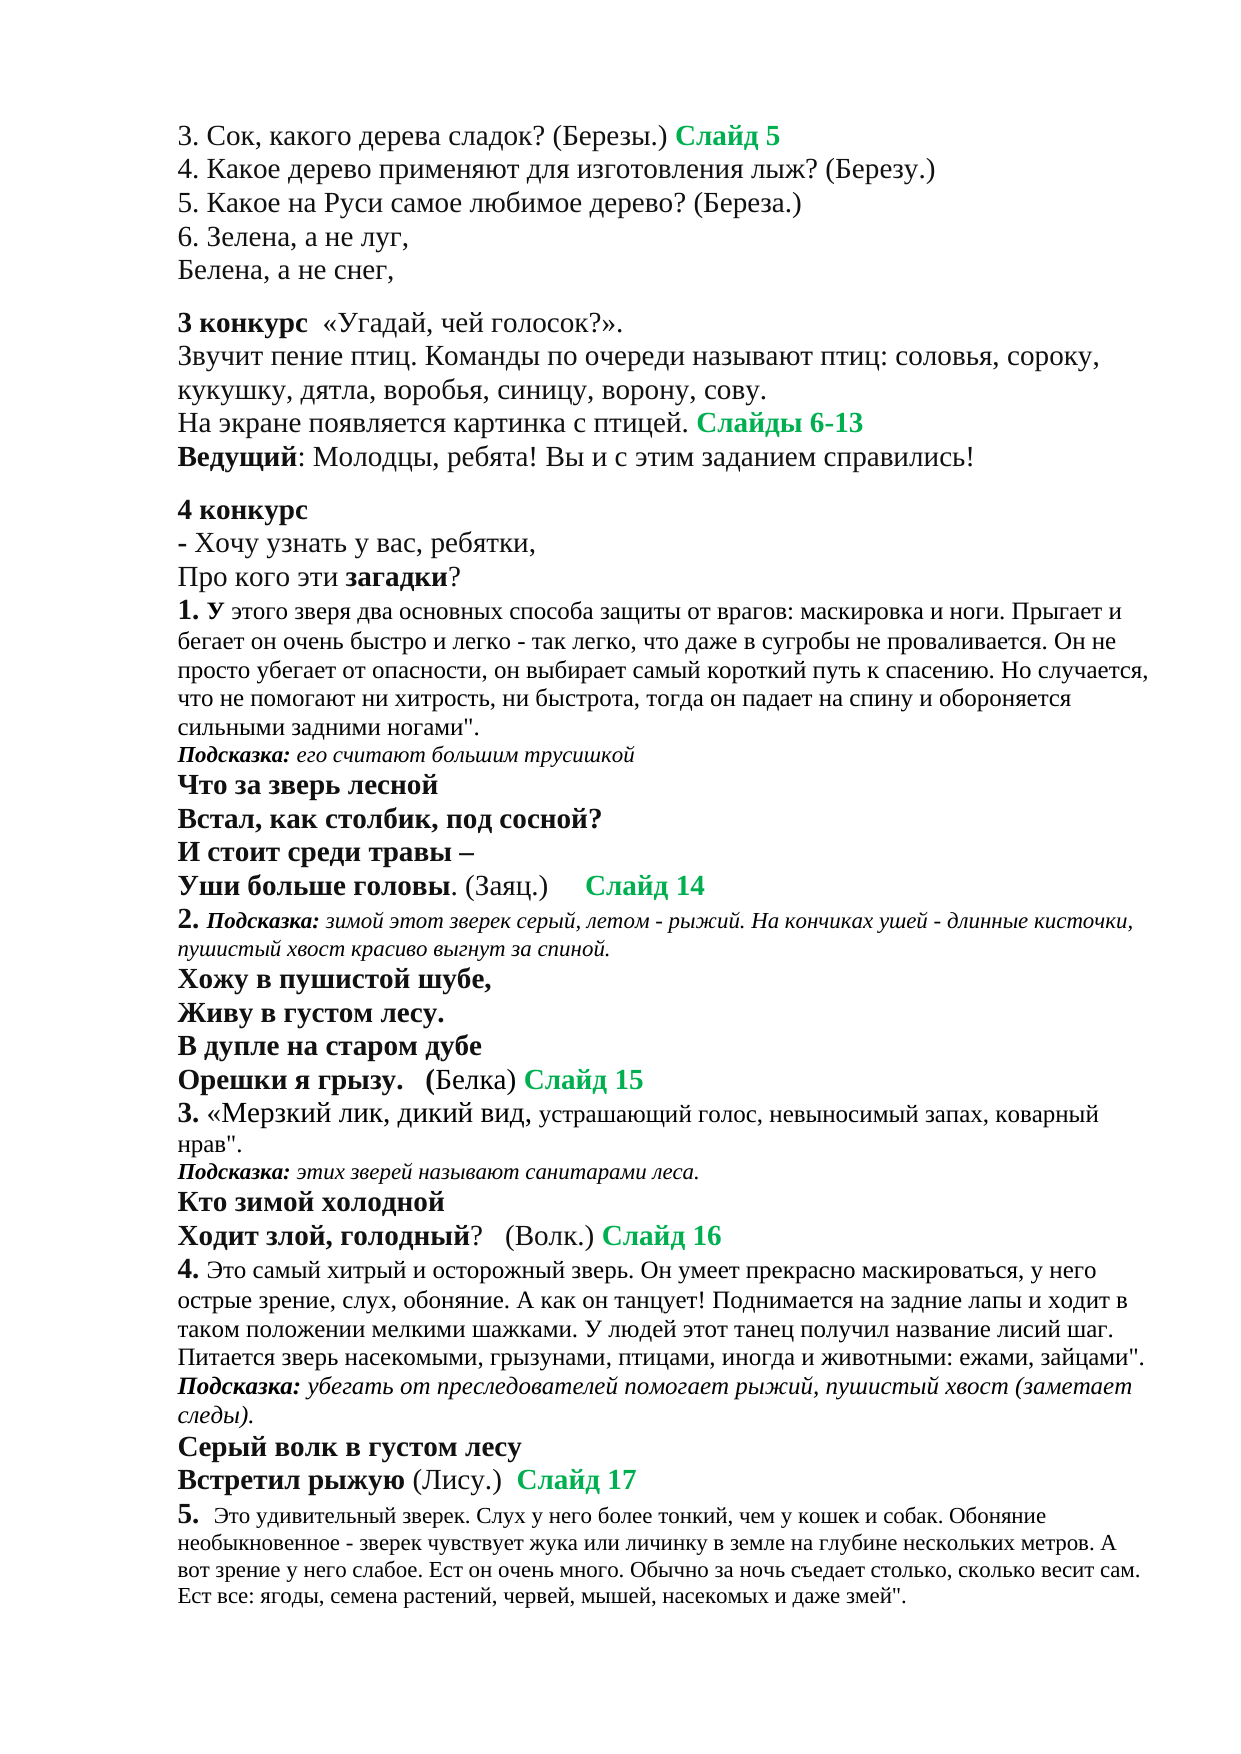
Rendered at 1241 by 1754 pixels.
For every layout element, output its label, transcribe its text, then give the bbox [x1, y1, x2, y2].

text Про кого эти загадки? [177, 559, 1152, 592]
text На экране появляется картинка с птицей. Слайды 6-13 [177, 406, 1152, 439]
text В дупле на старом дубе [177, 1028, 1152, 1062]
text Живу в густом лесу. [177, 995, 1152, 1028]
text Серый волк в густом лесу [177, 1429, 1152, 1462]
text - Хочу узнать у вас, ребятки, [177, 525, 1152, 559]
text Орешки я грызу. (Белка) Слайд 15 [177, 1062, 1152, 1096]
text 4. Это самый хитрый и осторожный зверь. Он умеет прекрасно маскироваться, у него острые зрение, слух, обоняние. А как он танцует! Поднимается на задние лапы и ходит в таком положении мелкими шажками. У людей этот танец получил название лисий шаг. Питается зверь насекомыми, грызунами, птицами, иногда и животными: ежами, зайцами". [177, 1251, 1152, 1371]
text Ходит злой, голодный? (Волк.) Слайд 16 [177, 1218, 1152, 1251]
text Встал, как столбик, под сосной? [177, 801, 1152, 834]
text Подсказка: его считают большим трусишкой [177, 741, 1152, 767]
text 3. Сок, какого дерева сладок? (Березы.) Слайд 5 [177, 118, 1152, 152]
text Подсказка: этих зверей называют санитарами леса. [177, 1158, 1152, 1184]
text Что за зверь лесной [177, 767, 1152, 801]
text 3. «Мерзкий лик, дикий вид, устрашающий голос, невыносимый запах, коварный нрав". [177, 1096, 1152, 1158]
text И стоит среди травы – [177, 834, 1152, 868]
text 2. Подсказка: зимой этот зверек серый, летом - рыжий. На кончиках ушей - длинные кисточки, пушистый хвост красиво выгнут за спиной. [177, 902, 1152, 961]
text Уши больше головы. (Заяц.) Слайд 14 [177, 868, 1152, 902]
text 6. Зелена, а не луг, [177, 219, 1152, 252]
text Ведущий: Молодцы, ребята! Вы и с этим заданием справились! [177, 439, 1152, 473]
text Белена, а не снег, [177, 252, 1152, 286]
text 4. Какое дерево применяют для изготовления лыж? (Березу.) [177, 152, 1152, 185]
text 1. У этого зверя два основных способа защиты от врагов: маскировка и ноги. Прыгает и бегает он очень быстро и легко - так легко, что даже в сугробы не проваливается. Он не просто убегает от опасности, он выбирает самый короткий путь к спасению. Но случается, что не помогают ни хитрость, ни быстрота, тогда он падает на спину и обороняется сильными задними ногами". [177, 592, 1152, 741]
text 4 конкурс [177, 492, 1152, 525]
text Хожу в пушистой шубе, [177, 961, 1152, 995]
text Встретил рыжую (Лису.) Слайд 17 [177, 1462, 1152, 1496]
text 3 конкурс «Угадай, чей голосок?». [177, 305, 1152, 338]
text Подсказка: убегать от преследователей помогает рыжий, пушистый хвост (заметает следы). [177, 1371, 1152, 1429]
text 5. Какое на Руси самое любимое дерево? (Береза.) [177, 185, 1152, 219]
text Кто зимой холодной [177, 1184, 1152, 1218]
text 5. Это удивительный зверек. Слух у него более тонкий, чем у кошек и собак. Обоняние необыкновенное - зверек чувствует жука или личинку в земле на глубине нескольких метров. А вот зрение у него слабое. Ест он очень много. Обычно за ночь съедает столько, сколько весит сам. Ест все: ягоды, семена растений, червей, мышей, насекомых и даже змей". [177, 1496, 1152, 1608]
text Звучит пение птиц. Команды по очереди называют птиц: соловья, сороку, кукушку, дятла, воробья, синицу, ворону, сову. [177, 338, 1152, 406]
